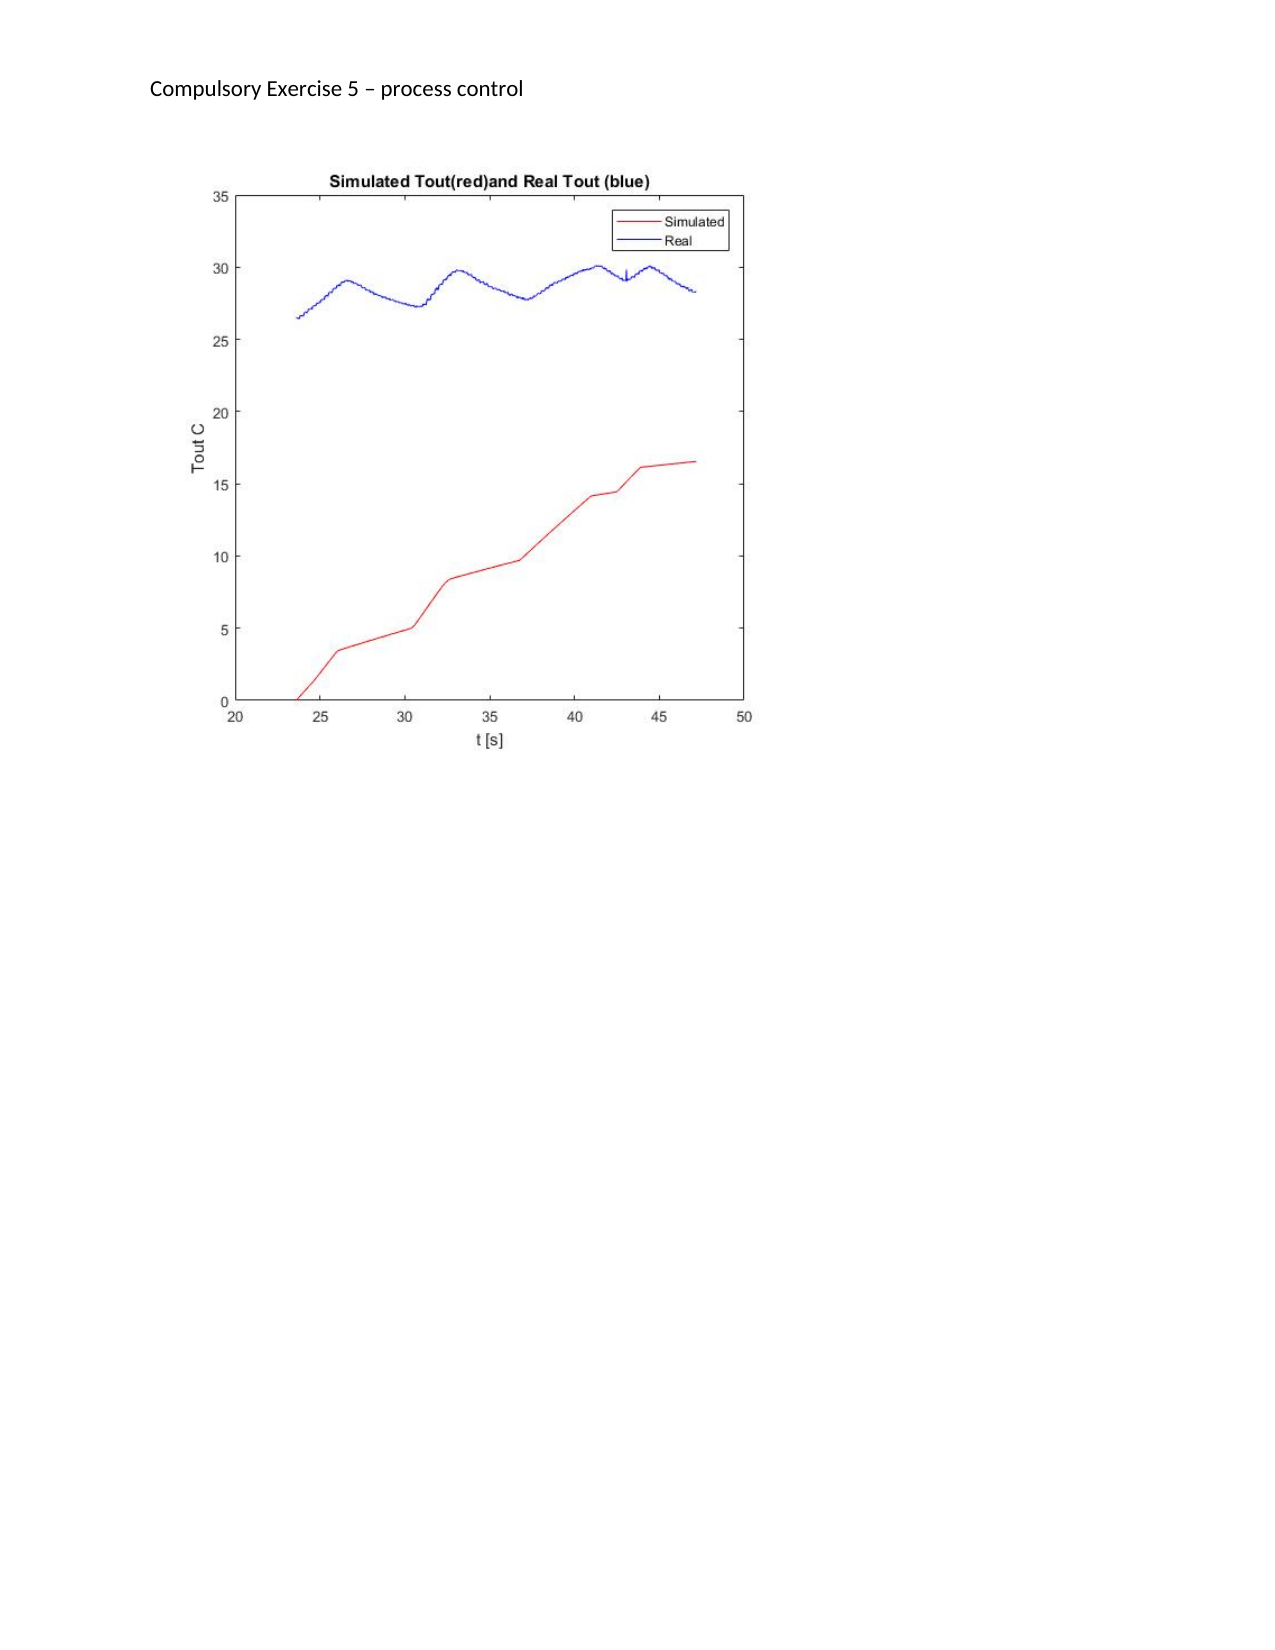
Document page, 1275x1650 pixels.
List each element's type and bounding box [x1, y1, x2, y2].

picture [150, 150, 807, 769]
